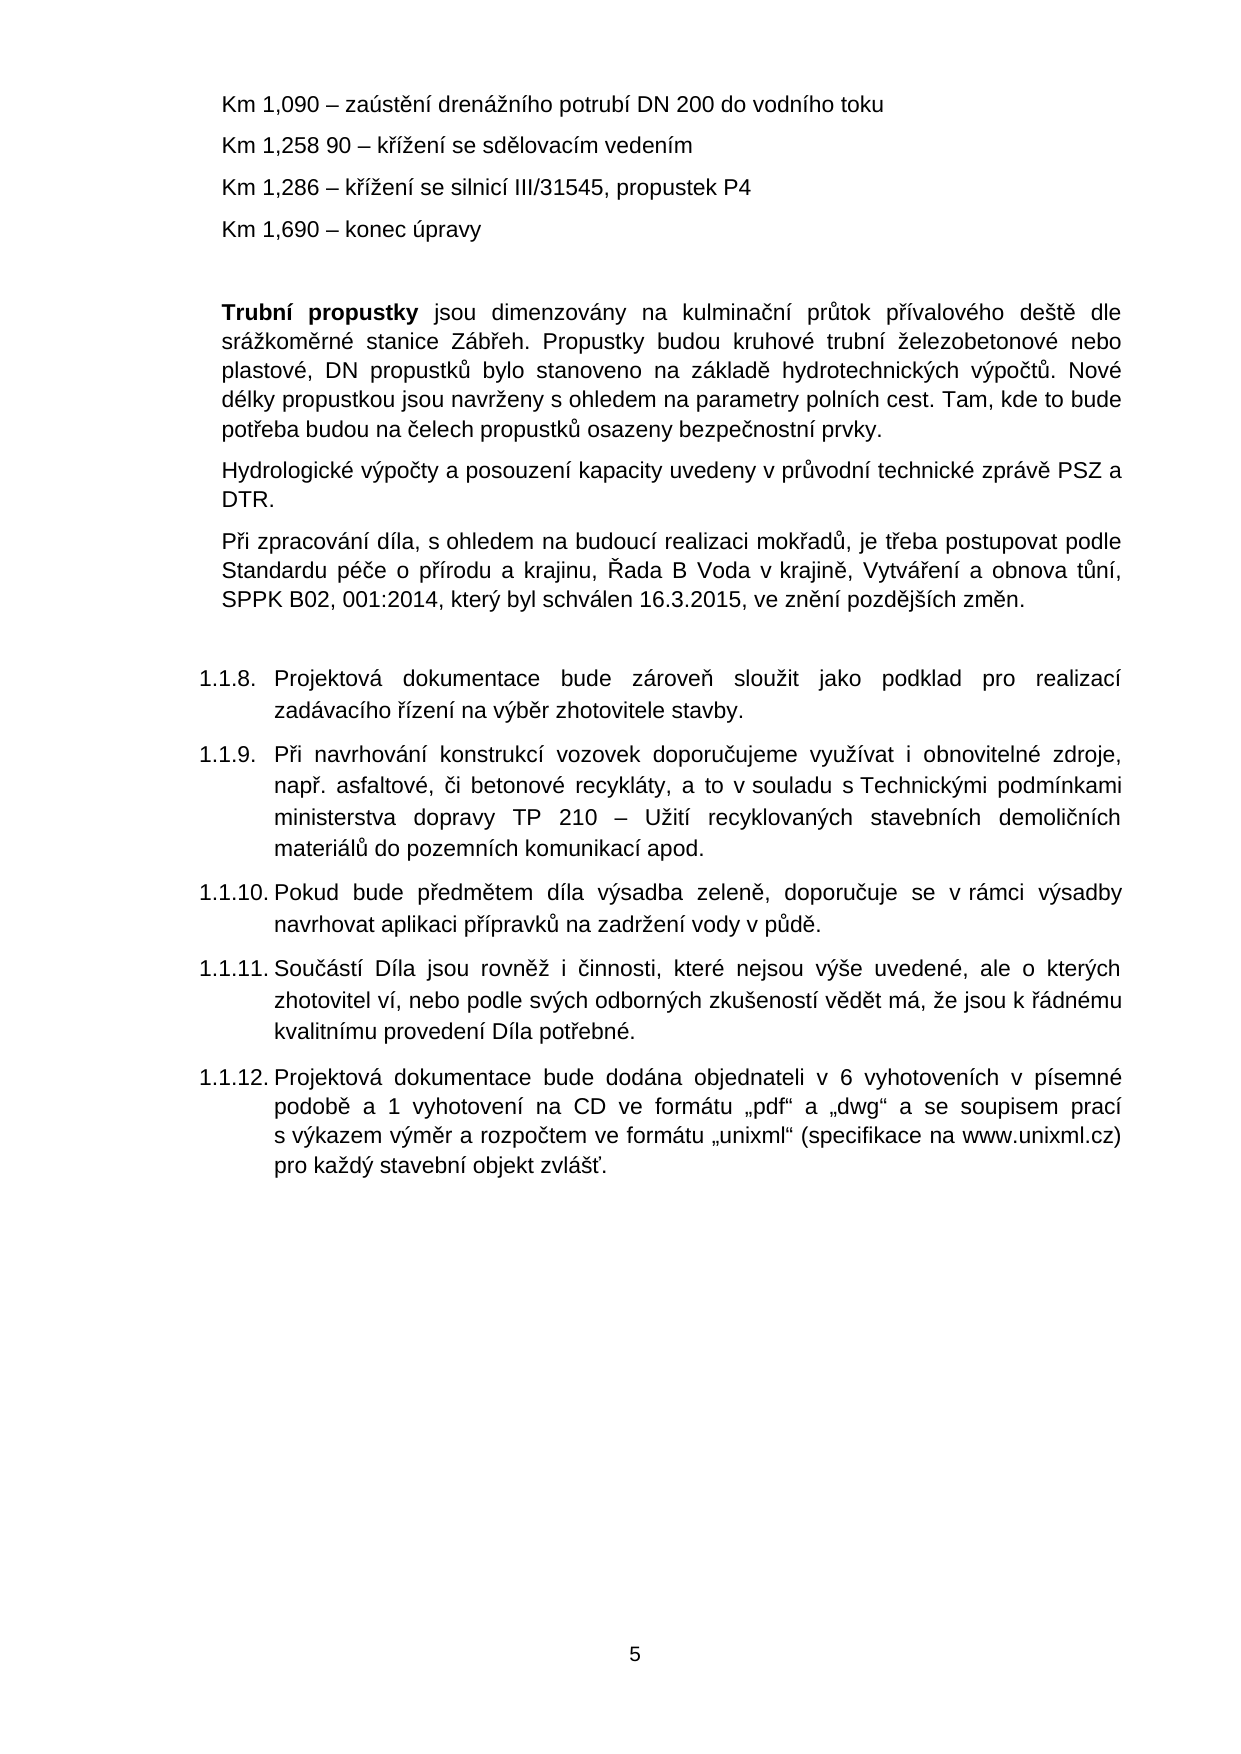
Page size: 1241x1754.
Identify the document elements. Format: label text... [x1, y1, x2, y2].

text Km 1,090 – zaústění drenážního potrubí DN 200 do vodního toku [148, 89, 1122, 118]
list Projektová dokumentace bude zároveň sloužit jako podklad pro realizací zadávacího řízení na výběr zhotovitele stavby. [199, 665, 1122, 723]
list Pokud bude předmětem díla výsadba zeleně, doporučuje se v rámci výsadby navrhovat aplikaci přípravků na zadržení vody v půdě. [199, 879, 1122, 937]
text Při zpracování díla, s ohledem na budoucí realizaci mokřadů, je třeba postupovat podle Standardu péče o přírodu a krajinu, Řada B Voda v krajině, Vytváření a obnova tůní, SPPK B02, 001:2014, který byl schválen 16.3.2015, ve znění pozdějších změn. [221, 526, 1122, 614]
text Km 1,690 – konec úpravy [148, 214, 1122, 243]
text Km 1,286 – křížení se silnicí III/31545, propustek P4 [148, 172, 1122, 201]
list Při navrhování konstrukcí vozovek doporučujeme využívat i obnovitelné zdroje, např. asfaltové, či betonové recykláty, a to v souladu s Technickými podmínkami ministerstva dopravy TP 210 – Užití recyklovaných stavebních demoličních materiálů do pozemních komunikací apod. [199, 741, 1122, 862]
list Součástí Díla jsou rovněž i činnosti, které nejsou výše uvedené, ale o kterých zhotovitel ví, nebo podle svých odborných zkušeností vědět má, že jsou k řádnému kvalitnímu provedení Díla potřebné. [199, 955, 1122, 1044]
list Projektová dokumentace bude dodána objednateli v 6 vyhotoveních v písemné podobě a 1 vyhotovení na CD ve formátu „pdf“ a „dwg“ a se soupisem prací s výkazem výměr a rozpočtem ve formátu „unixml“ (specifikace na www.unixml.cz) pro každý stavební objekt zvlášť. [199, 1062, 1122, 1179]
text Trubní propustky jsou dimenzovány na kulminační průtok přívalového deště dle srážkoměrné stanice Zábřeh. Propustky budou kruhové trubní železobetonové nebo plastové, DN propustků bylo stanoveno na základě hydrotechnických výpočtů. Nové délky propustkou jsou navrženy s ohledem na parametry polních cest. Tam, kde to bude potřeba budou na čelech propustků osazeny bezpečnostní prvky. [221, 297, 1122, 443]
text Km 1,258 90 – křížení se sdělovacím vedením [148, 130, 1122, 159]
text Hydrologické výpočty a posouzení kapacity uvedeny v průvodní technické zprávě PSZ a DTR. [221, 455, 1122, 514]
